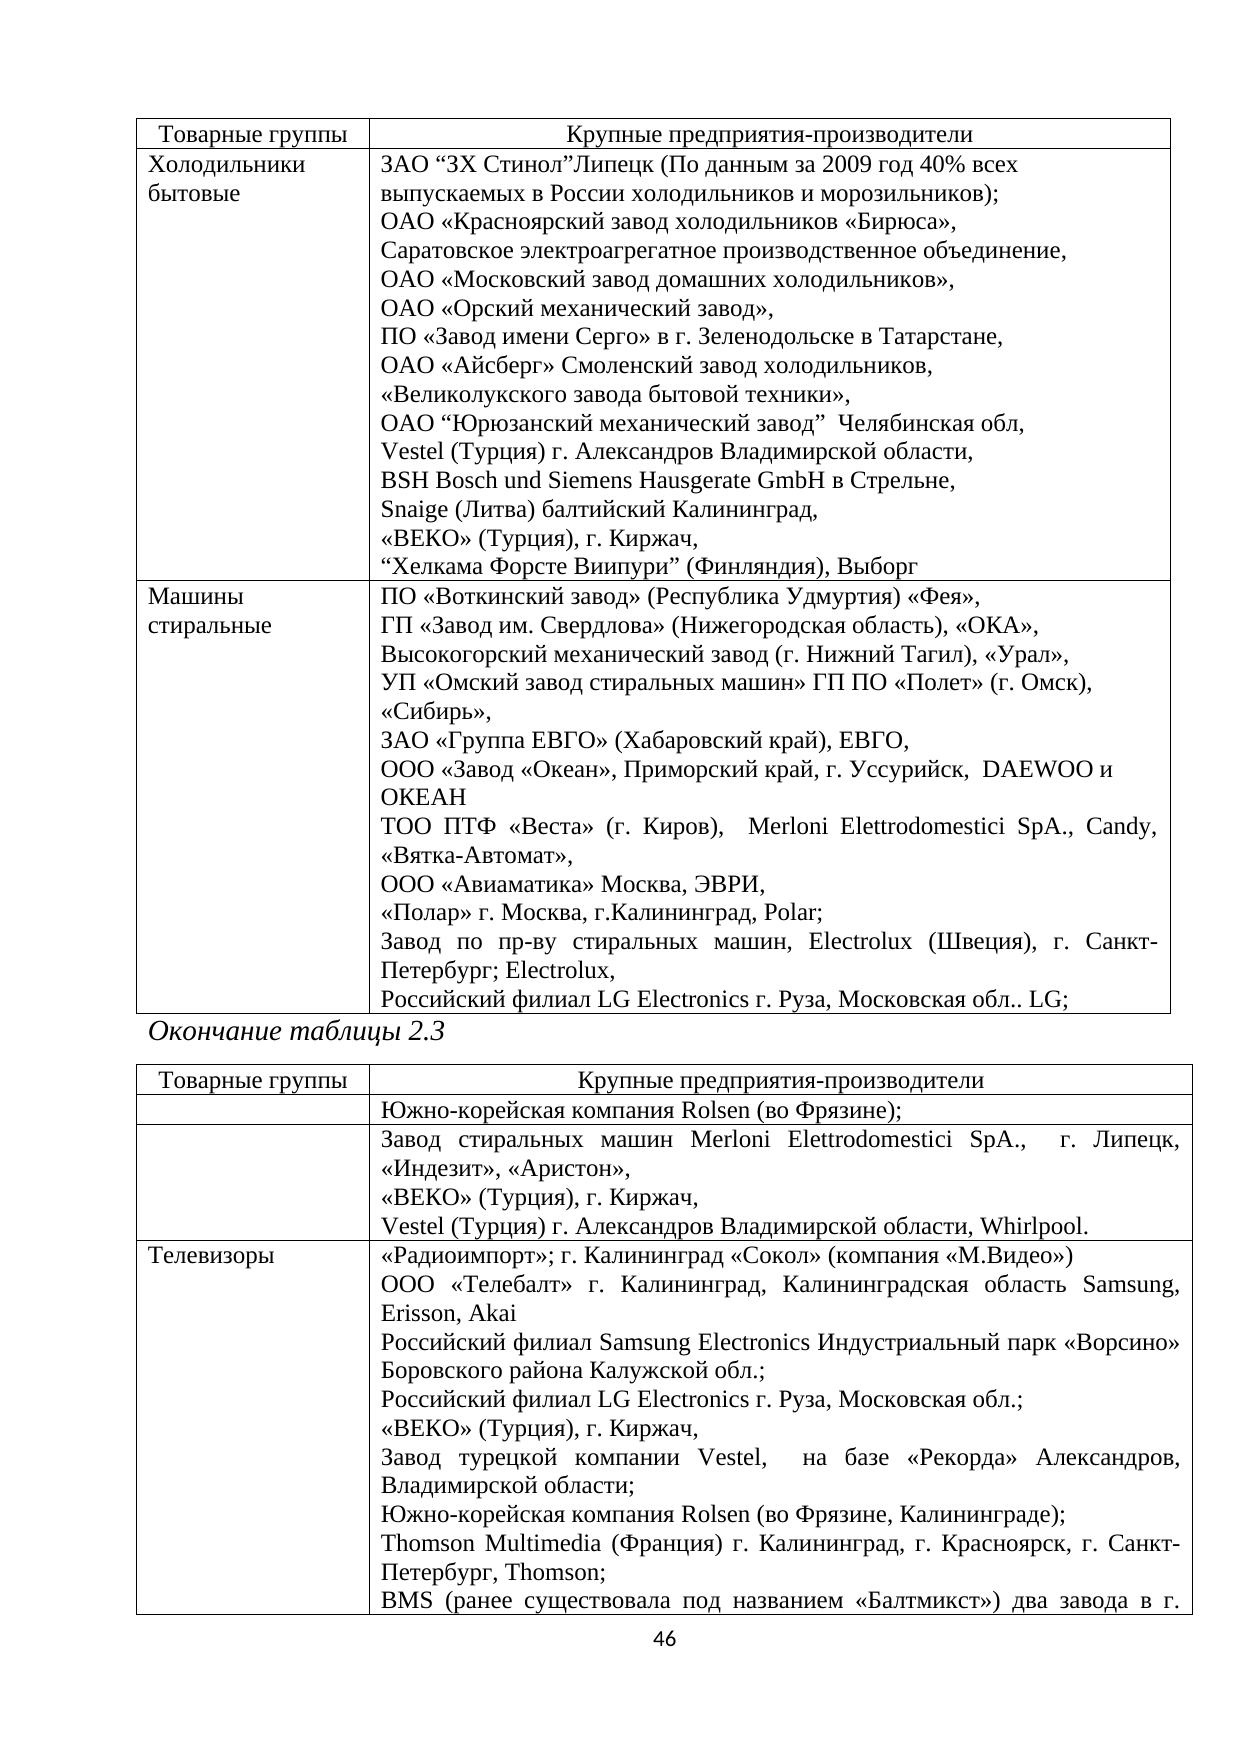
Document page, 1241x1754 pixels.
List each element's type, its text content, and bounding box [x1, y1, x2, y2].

table_header Товарные группы [137, 1065, 369, 1094]
table_cell Машины стиральные [137, 581, 369, 1012]
table_cell [137, 1125, 369, 1239]
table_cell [370, 1241, 1192, 1614]
text Окончание таблицы 2.3 [148, 1013, 1181, 1047]
table_cell Телевизоры [137, 1241, 369, 1614]
table_cell ЗАО “ЗХ Стинол”Липецк (По данным за 2009 год 40% всех выпускаемых в России холодильников и морозильников); ОАО «Красноярский завод холодильников «Бирюса», Саратовское электроагрегатное производственное объединение, ОАО «Московский завод домашних холодильников», ОАО «Орский механический завод», ПО «Завод имени Серго» в г. Зеленодольске в Татарстане, ОАО «Айсберг» Смоленский завод холодильников, «Великолукского завода бытовой техники», ОАО “Юрюзанский механический завод” Челябинская обл, Vestel (Турция) г. Александров Владимирской области, BSH Bosch und Siemens Hausgerate GmbH в Стрельне, Snaige (Литва) балтийский Калининград, «ВЕКО» (Турция), г. Киржач, “Хелкама Форсте Виипури” (Финляндия), Выборг [370, 149, 1170, 580]
table_header Крупные предприятия-производители [370, 119, 1170, 148]
table_cell Завод стиральных машин Merloni Elettrodomestici SpA., г. Липецк, «Индезит», «Аристон», «ВЕКО» (Турция), г. Киржач, Vestel (Турция) г. Александров Владимирской области, Whirlpool. [370, 1125, 1192, 1239]
table_cell ПО «Воткинский завод» (Республика Удмуртия) «Фея», ГП «Завод им. Свердлова» (Нижегородская область), «ОКА», Высокогорский механический завод (г. Нижний Тагил), «Урал», УП «Омский завод стиральных машин» ГП ПО «Полет» (г. Омск), «Сибирь», ЗАО «Группа ЕВГО» (Хабаровский край), ЕВГО, ООО «Завод «Океан», Приморский край, г. Уссурийск, DAEWOO и ОКЕАН ТОО ПТФ «Веста» (г. Киров), Merloni Elettrodomestici SpA., Candy, «Вятка-Автомат», ООО «Авиаматика» Москва, ЭВРИ, «Полар» г. Москва, г.Калининград, Polar; Завод по пр-ву стиральных машин, Electrolux (Швеция), г. Санкт-Петербург; Electrolux, Российский филиал LG Electronics г. Руза, Московская обл.. LG; [370, 581, 1170, 1012]
table_cell [137, 1095, 369, 1123]
table_cell Южно-корейская компания Rolsen (во Фрязине); [370, 1095, 1192, 1123]
table_cell Холодильники бытовые [137, 149, 369, 580]
table_header Товарные группы [137, 119, 369, 148]
table_header Крупные предприятия-производители [370, 1065, 1192, 1094]
